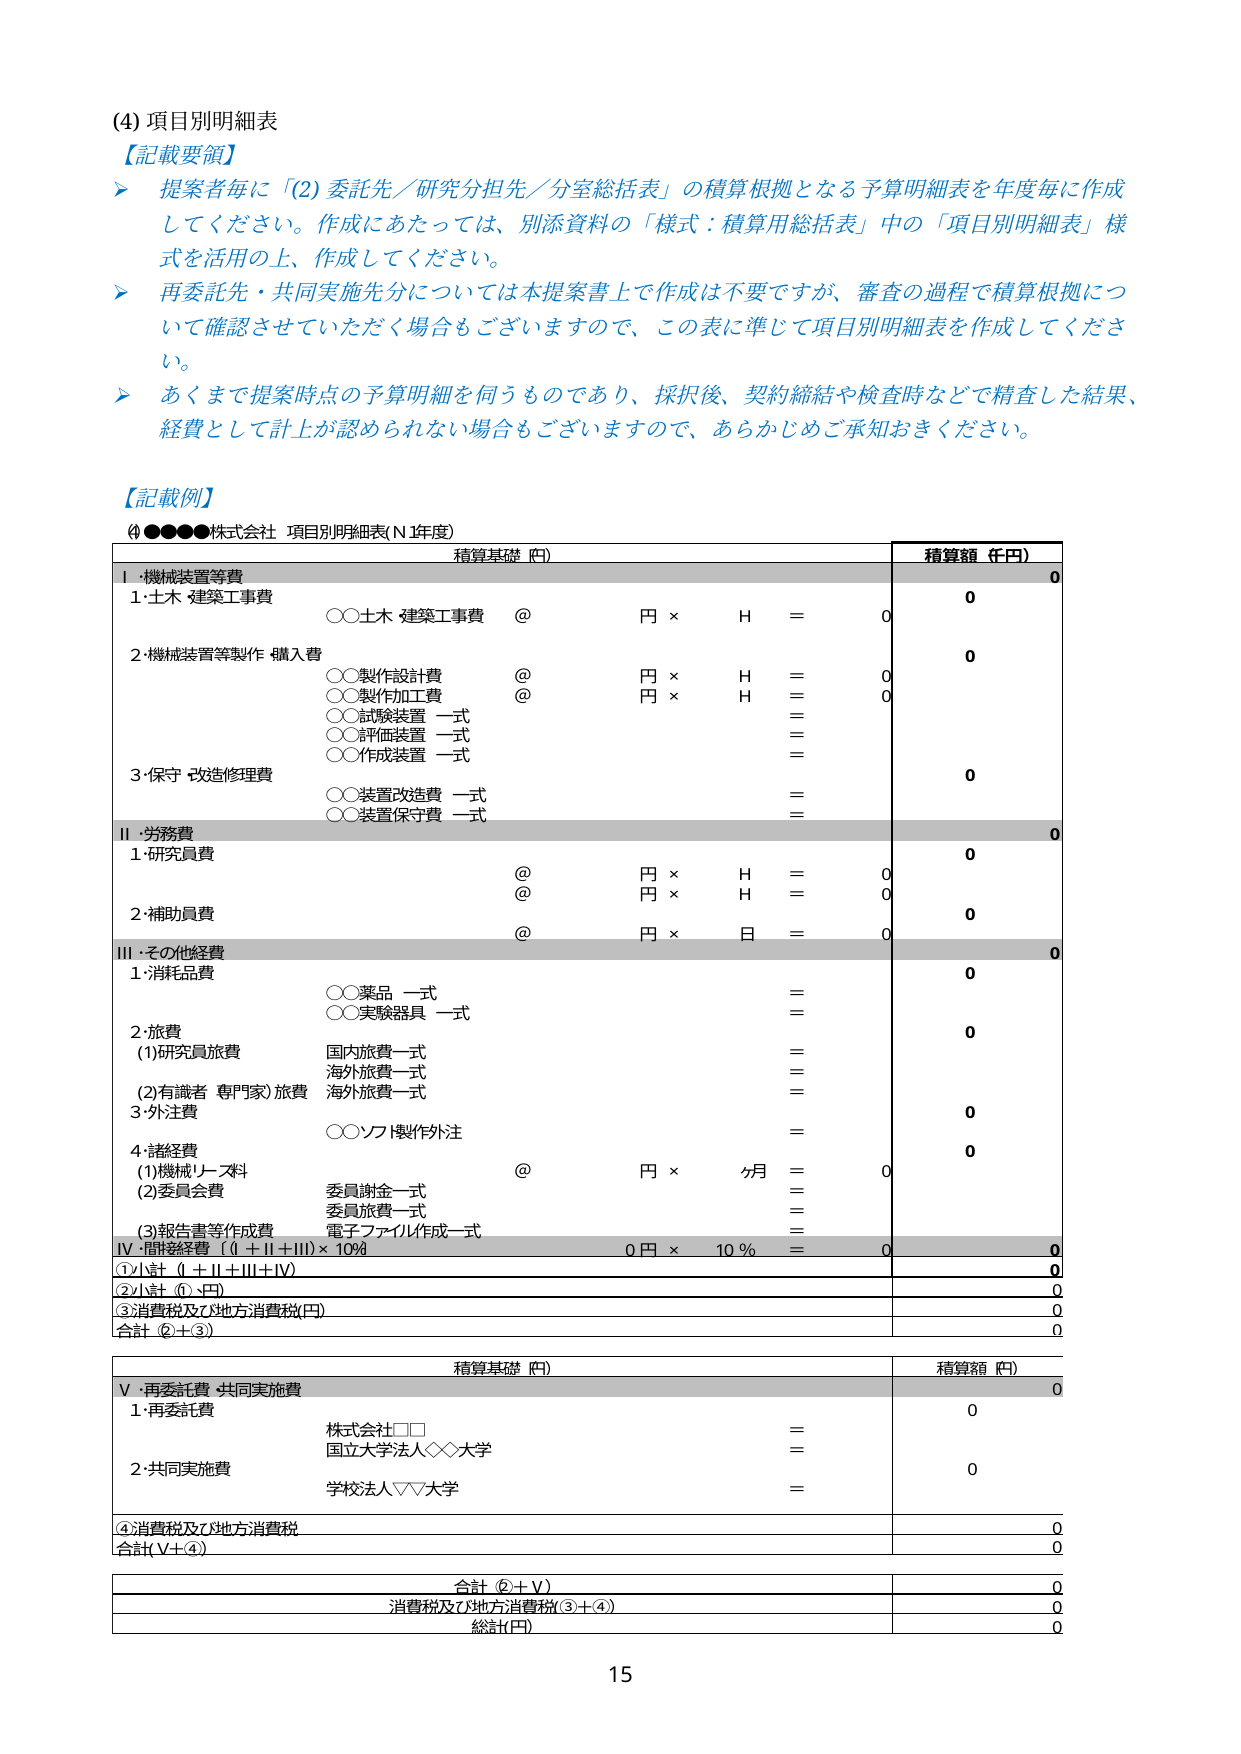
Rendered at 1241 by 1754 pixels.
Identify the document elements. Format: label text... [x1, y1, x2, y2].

list あくまで提案時点の予算明細を伺うものであり、採択後、契約締結や検査時などで精査した結果、経費として計上が認められない場合もございますので、あらかじめご承知おきください。 [112, 377, 1128, 445]
list 提案者毎に「(2) 委託先／研究分担先／分室総括表」の積算根拠となる予算明細表を年度毎に作成してください。作成にあたっては、別添資料の「様式：積算用総括表」中の「項目別明細表」様式を活用の上、作成してください。 [112, 171, 1128, 274]
list 再委託先・共同実施先分については本提案書上で作成は不要ですが、審査の過程で積算根拠について確認させていただく場合もございますので、この表に準じて項目別明細表を作成してください。 [112, 274, 1128, 377]
text 【記載要領】 [112, 137, 1128, 171]
text (4) 項目別明細表 [112, 103, 1128, 137]
text 【記載例】 [112, 480, 1128, 514]
